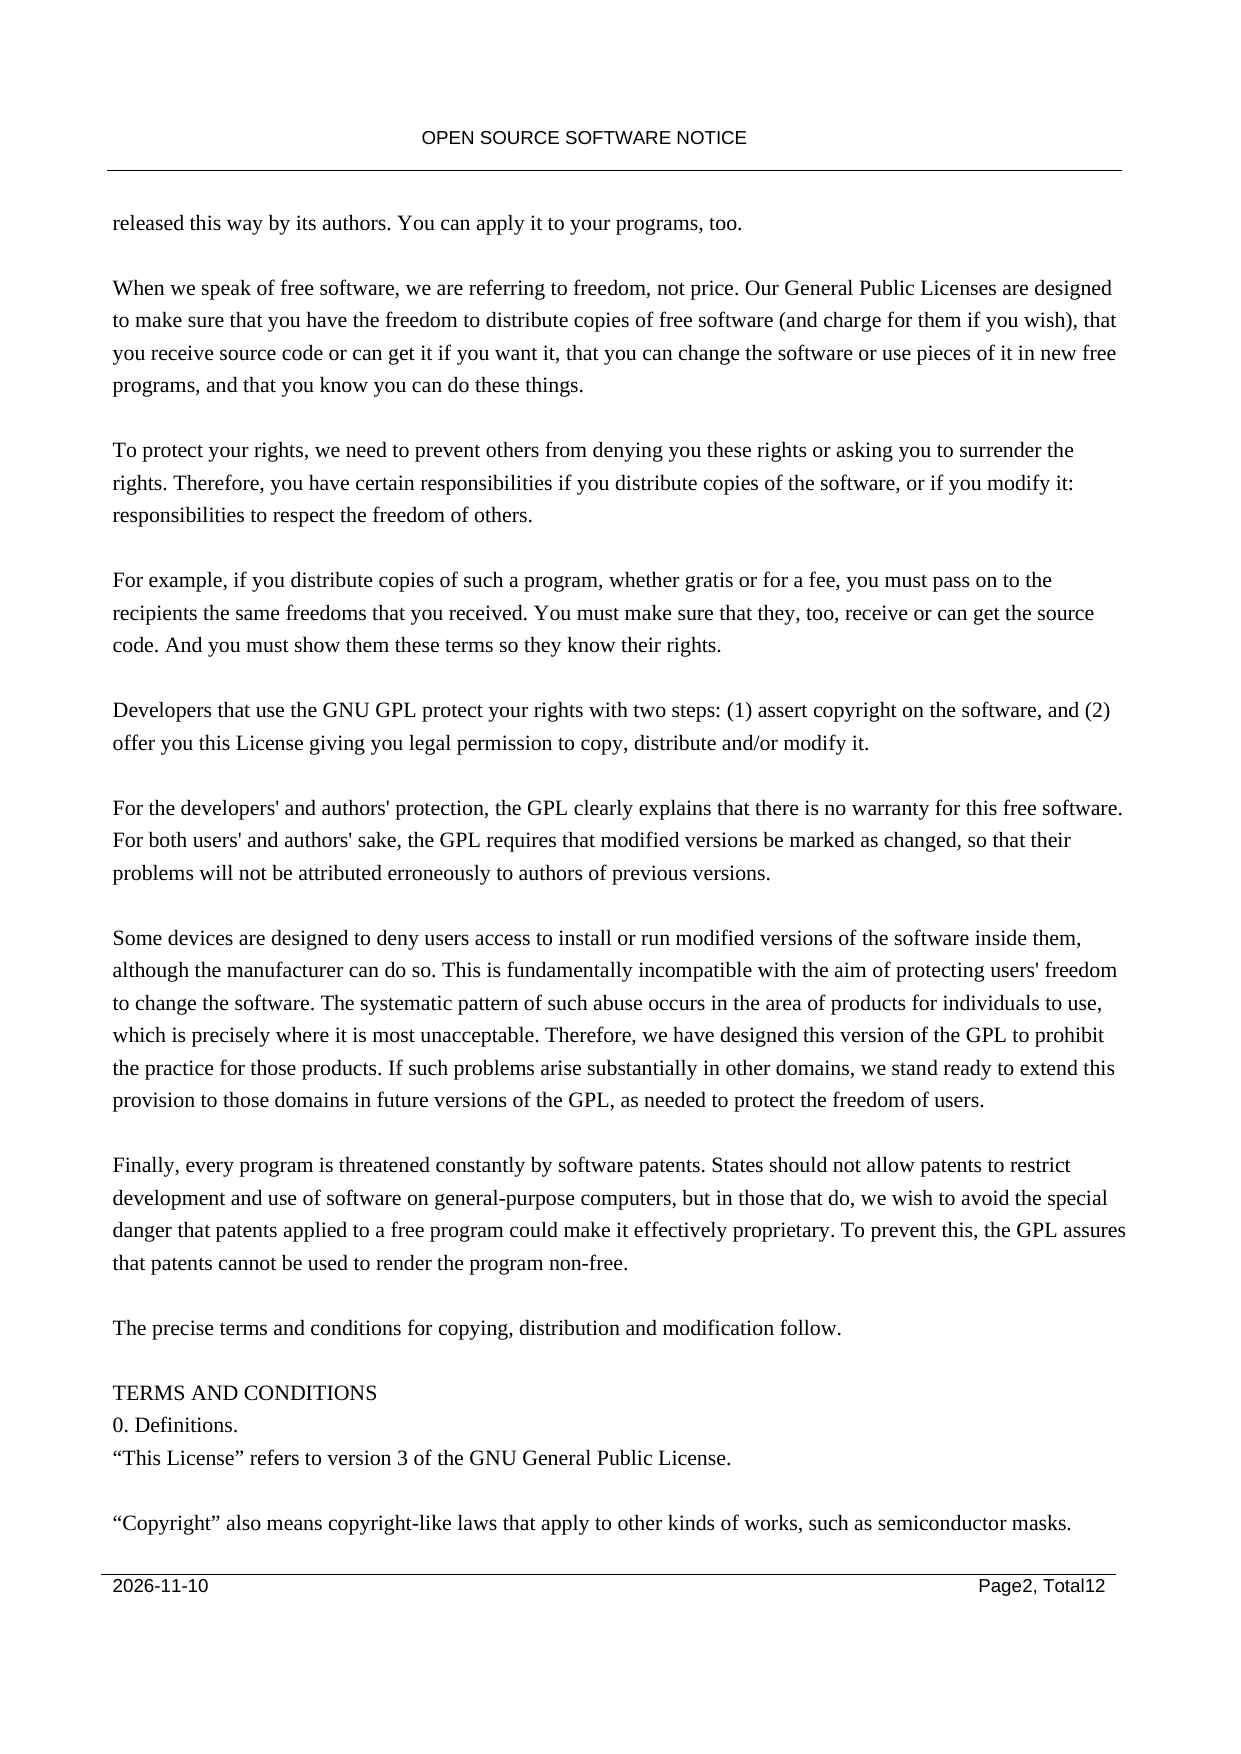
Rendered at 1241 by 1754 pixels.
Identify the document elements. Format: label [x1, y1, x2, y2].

text [112, 206, 1128, 1539]
